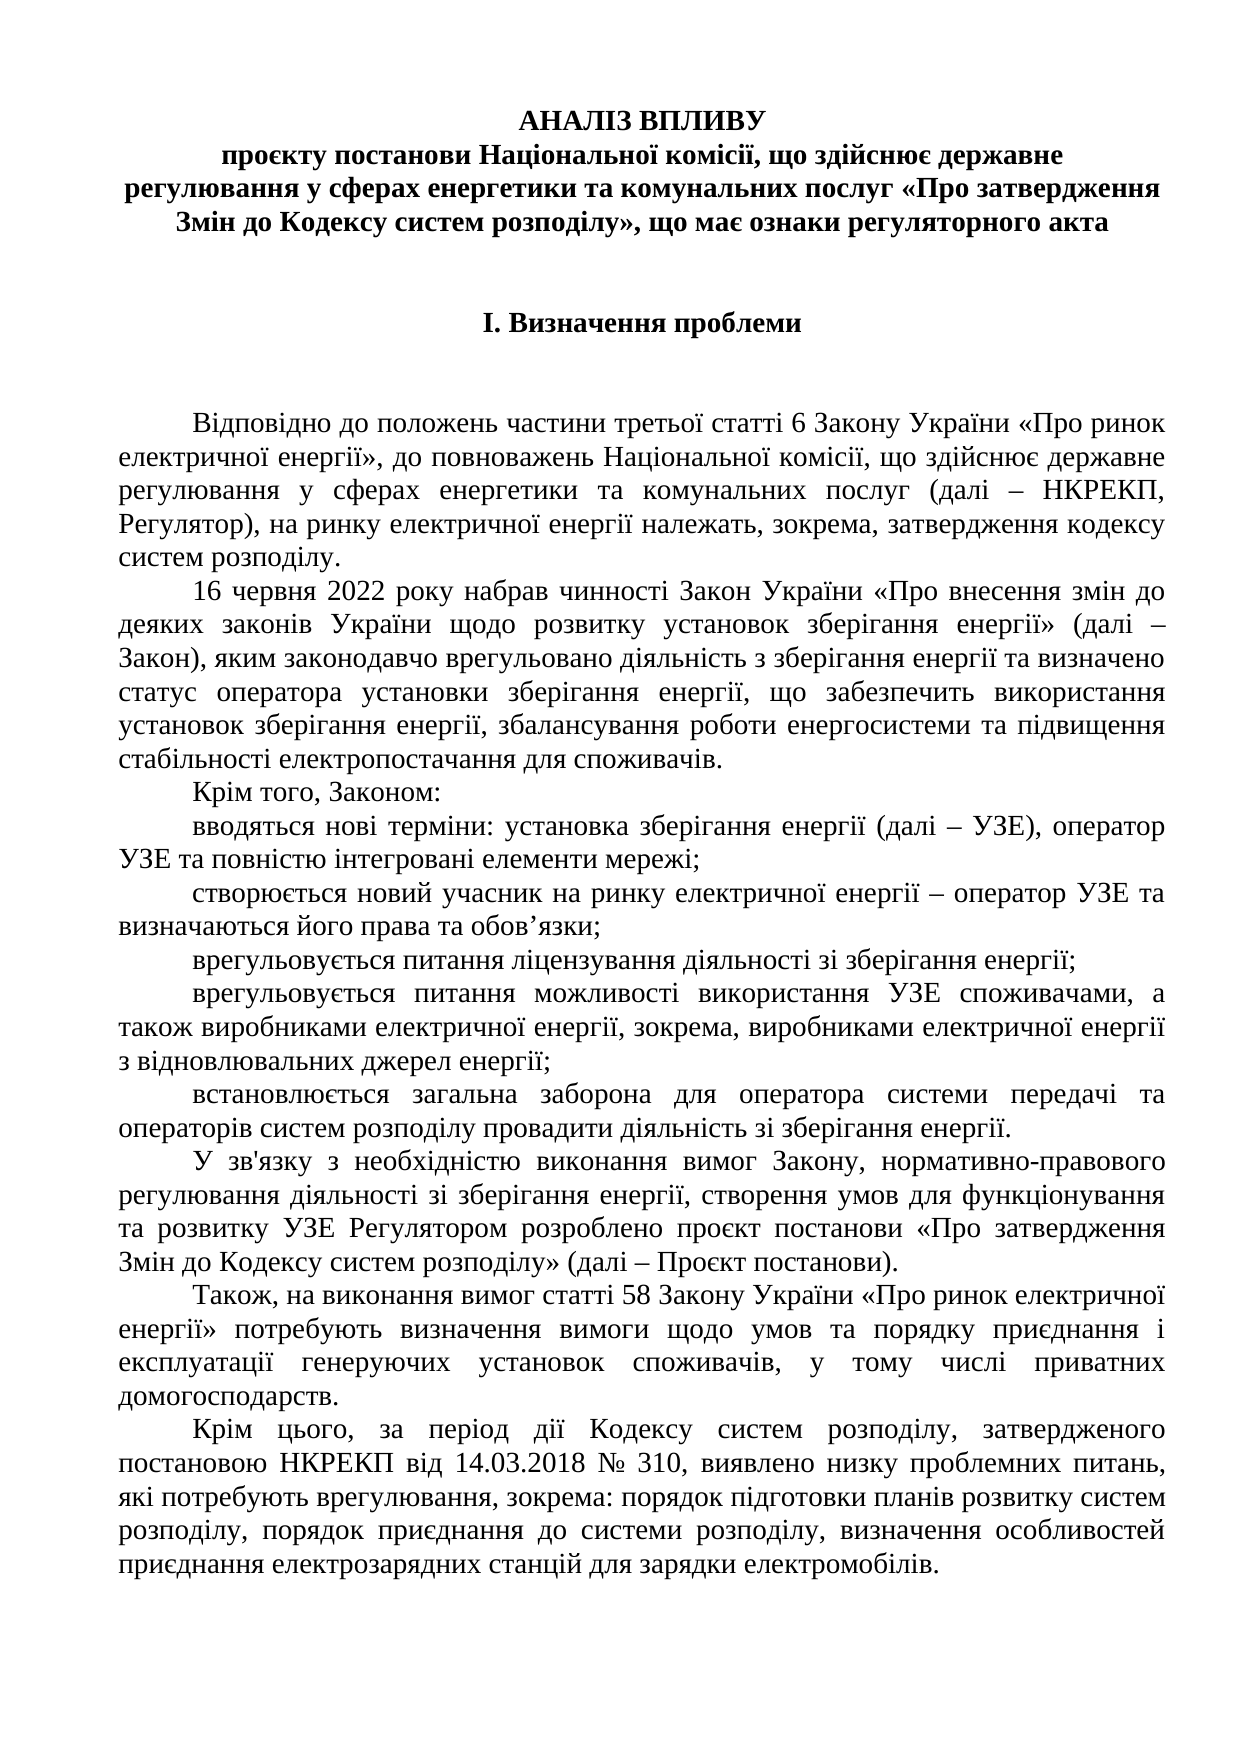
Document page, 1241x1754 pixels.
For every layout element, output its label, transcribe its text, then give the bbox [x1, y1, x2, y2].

text проєкту постанови Національної комісії, що здійснює державне [118, 137, 1166, 171]
text створюється новий учасник на ринку електричної енергії – оператор УЗЕ та визначаються його права та обов’язки; [118, 875, 1166, 942]
text У зв'язку з необхідністю виконання вимог Закону, нормативно-правового регулювання діяльності зі зберігання енергії, створення умов для функціонування та розвитку УЗЕ Регулятором розроблено проєкт постанови «Про затвердження Змін до Кодексу систем розподілу» (далі – Проєкт постанови). [118, 1143, 1166, 1277]
text врегульовується питання ліцензування діяльності зі зберігання енергії; [118, 942, 1166, 976]
text І. Визначення проблеми [118, 305, 1166, 338]
text вводяться нові терміни: установка зберігання енергії (далі – УЗЕ), оператор УЗЕ та повністю інтегровані елементи мережі; [118, 808, 1166, 875]
text регулювання у сферах енергетики та комунальних послуг «Про затвердження Змін до Кодексу систем розподілу», що має ознаки регуляторного акта [118, 171, 1166, 238]
text Крім цього, за період дії Кодексу систем розподілу, затвердженого постановою НКРЕКП від 14.03.2018 № 310, виявлено низку проблемних питань, які потребують врегулювання, зокрема: порядок підготовки планів розвитку систем розподілу, порядок приєднання до системи розподілу, визначення особливостей приєднання електрозарядних станцій для зарядки електромобілів. [118, 1412, 1166, 1579]
text АНАЛІЗ ВПЛИВУ [118, 103, 1166, 137]
text Також, на виконання вимог статті 58 Закону України «Про ринок електричної енергії» потребують визначення вимоги щодо умов та порядку приєднання і експлуатації генеруючих установок споживачів, у тому числі приватних домогосподарств. [118, 1277, 1166, 1412]
text встановлюється загальна заборона для оператора системи передачі та операторів систем розподілу провадити діяльність зі зберігання енергії. [118, 1076, 1166, 1143]
text 16 червня 2022 року набрав чинності Закон України «Про внесення змін до деяких законів України щодо розвитку установок зберігання енергії» (далі – Закон), яким законодавчо врегульовано діяльність з зберігання енергії та визначено статус оператора установки зберігання енергії, що забезпечить використання установок зберігання енергії, збалансування роботи енергосистеми та підвищення стабільності електропостачання для споживачів. [118, 573, 1166, 774]
text Відповідно до положень частини третьої статті 6 Закону України «Про ринок електричної енергії», до повноважень Національної комісії, що здійснює державне регулювання у сферах енергетики та комунальних послуг (далі – НКРЕКП, Регулятор), на ринку електричної енергії належать, зокрема, затвердження кодексу систем розподілу. [118, 405, 1166, 573]
text Крім того, Законом: [118, 774, 1166, 808]
text врегульовується питання можливості використання УЗЕ споживачами, а також виробниками електричної енергії, зокрема, виробниками електричної енергії з відновлювальних джерел енергії; [118, 976, 1166, 1076]
